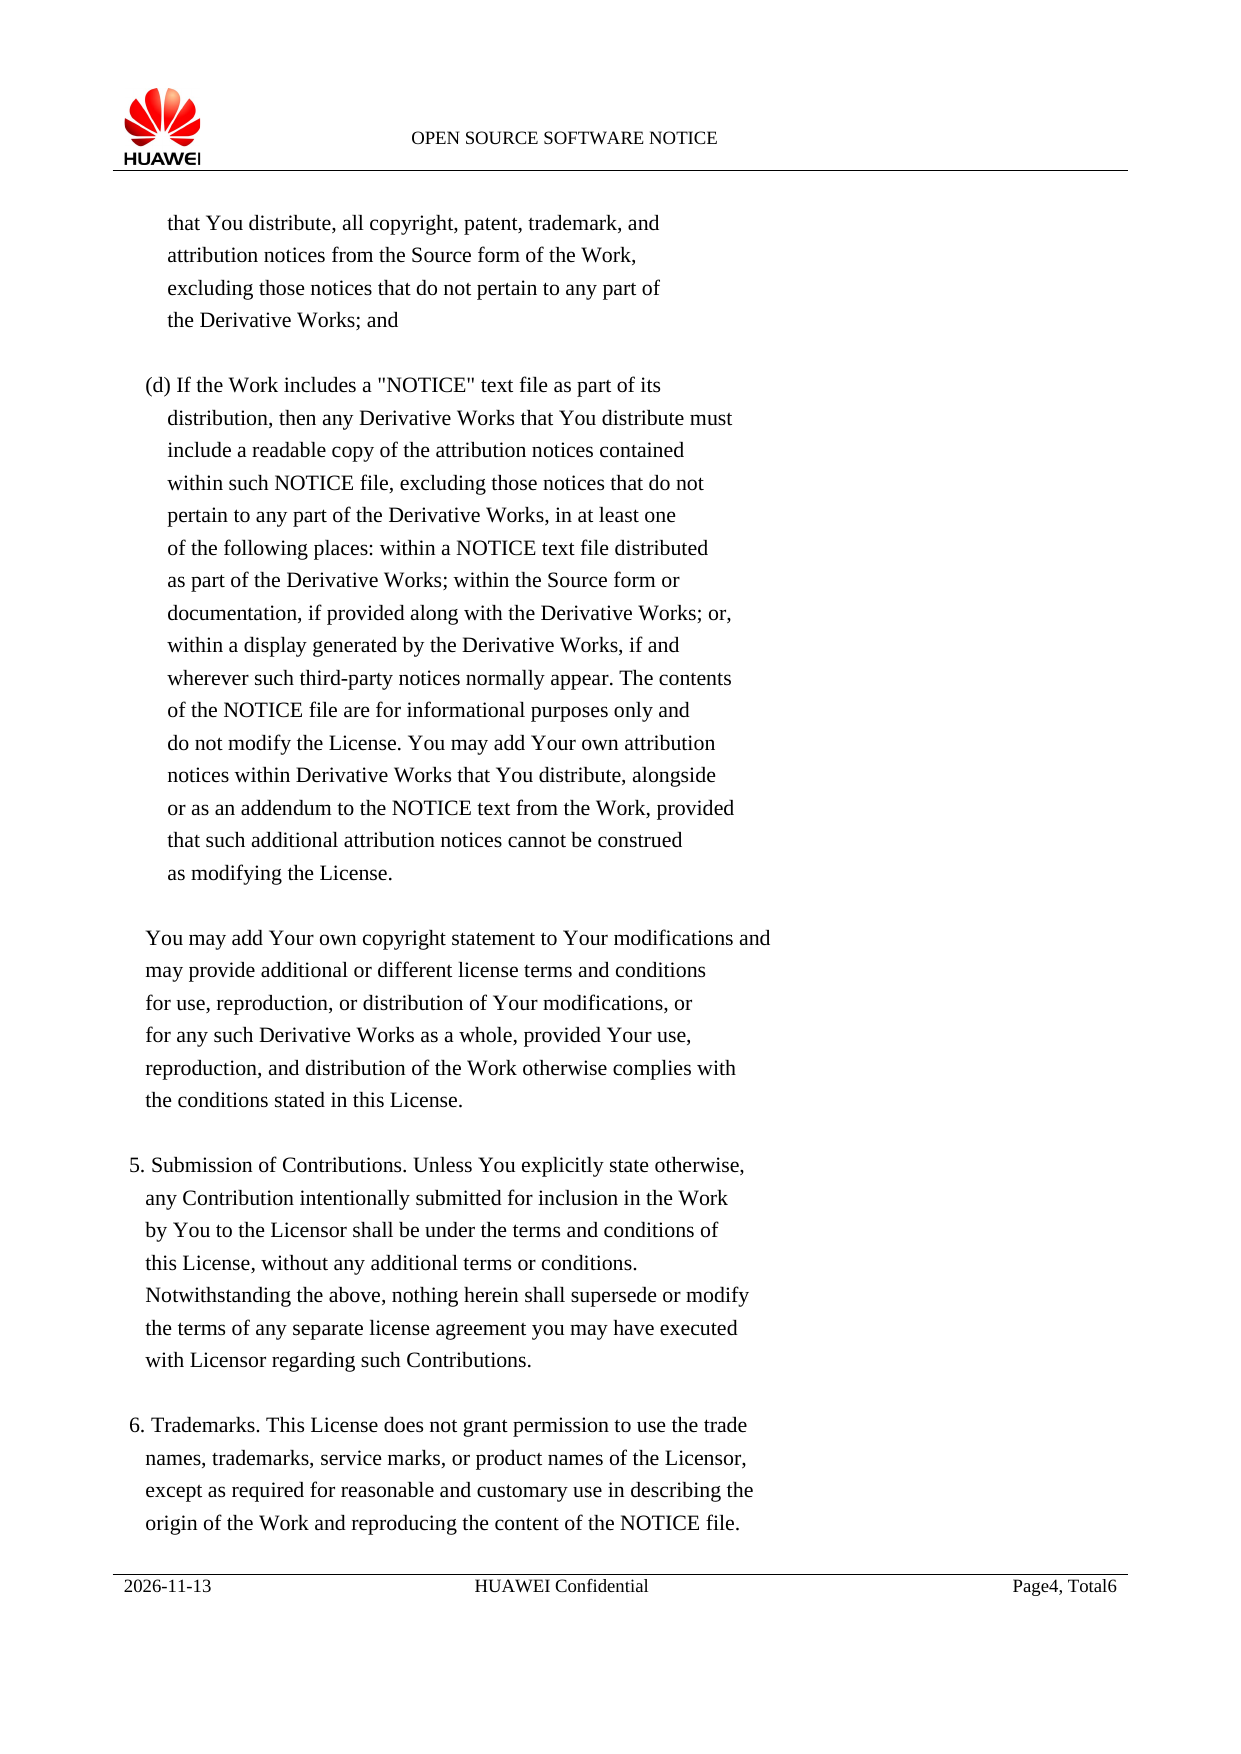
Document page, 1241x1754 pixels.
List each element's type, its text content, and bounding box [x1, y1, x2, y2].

text attribution notices from the Source form of the Work, [112, 239, 1128, 271]
text do not modify the License. You may add Your own attribution [112, 726, 1128, 759]
text may provide additional or different license terms and conditions [112, 954, 1128, 986]
text that You distribute, all copyright, patent, trademark, and [112, 206, 1128, 239]
text the conditions stated in this License. [112, 1084, 1128, 1116]
text notices within Derivative Works that You distribute, alongside [112, 759, 1128, 791]
text of the NOTICE file are for informational purposes only and [112, 694, 1128, 726]
text excluding those notices that do not pertain to any part of [112, 271, 1128, 304]
text Notwithstanding the above, nothing herein shall supersede or modify [112, 1279, 1128, 1311]
text (d) If the Work includes a "NOTICE" text file as part of its [112, 369, 1128, 401]
text 6. Trademarks. This License does not grant permission to use the trade [112, 1409, 1128, 1441]
text origin of the Work and reproducing the content of the NOTICE file. [112, 1506, 1128, 1539]
text this License, without any additional terms or conditions. [112, 1246, 1128, 1279]
text except as required for reasonable and customary use in describing the [112, 1474, 1128, 1506]
text as part of the Derivative Works; within the Source form or [112, 564, 1128, 596]
text pertain to any part of the Derivative Works, in at least one [112, 499, 1128, 531]
text within a display generated by the Derivative Works, if and [112, 629, 1128, 661]
text distribution, then any Derivative Works that You distribute must [112, 401, 1128, 434]
text names, trademarks, service marks, or product names of the Licensor, [112, 1441, 1128, 1474]
text documentation, if provided along with the Derivative Works; or, [112, 596, 1128, 629]
text within such NOTICE file, excluding those notices that do not [112, 466, 1128, 499]
text by You to the Licensor shall be under the terms and conditions of [112, 1214, 1128, 1246]
text the Derivative Works; and [112, 304, 1128, 336]
text of the following places: within a NOTICE text file distributed [112, 531, 1128, 564]
text wherever such third-party notices normally appear. The contents [112, 661, 1128, 694]
text the terms of any separate license agreement you may have executed [112, 1311, 1128, 1344]
text with Licensor regarding such Contributions. [112, 1344, 1128, 1376]
text or as an addendum to the NOTICE text from the Work, provided [112, 791, 1128, 824]
text for any such Derivative Works as a whole, provided Your use, [112, 1019, 1128, 1051]
text reproduction, and distribution of the Work otherwise complies with [112, 1051, 1128, 1084]
text as modifying the License. [112, 856, 1128, 889]
text any Contribution intentionally submitted for inclusion in the Work [112, 1181, 1128, 1214]
text that such additional attribution notices cannot be construed [112, 824, 1128, 856]
text for use, reproduction, or distribution of Your modifications, or [112, 986, 1128, 1019]
text 5. Submission of Contributions. Unless You explicitly state otherwise, [112, 1149, 1128, 1181]
picture [124, 88, 201, 165]
text include a readable copy of the attribution notices contained [112, 434, 1128, 466]
text You may add Your own copyright statement to Your modifications and [112, 921, 1128, 954]
